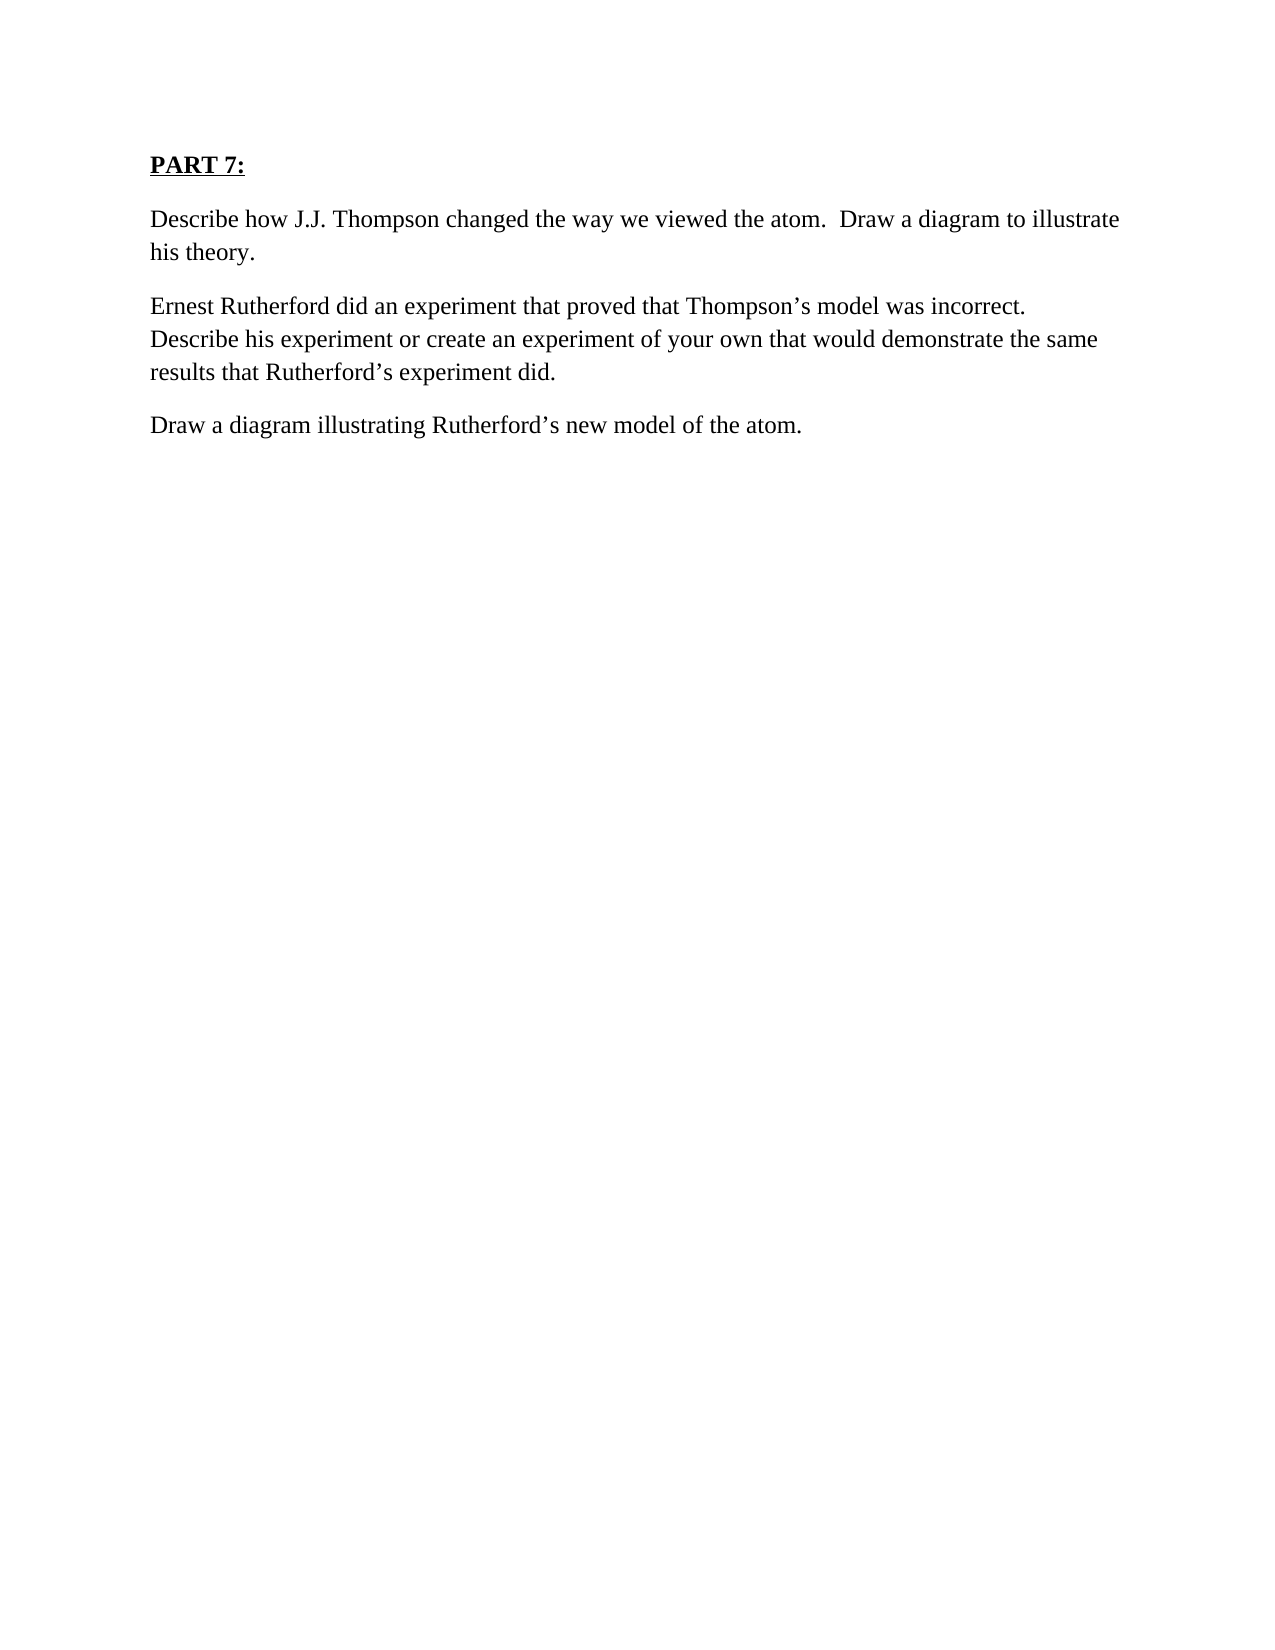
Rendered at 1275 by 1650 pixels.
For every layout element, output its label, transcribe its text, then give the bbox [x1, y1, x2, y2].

text Describe how J.J. Thompson changed the way we viewed the atom. Draw a diagram to illustrate his theory. [150, 204, 1125, 266]
text Ernest Rutherford did an experiment that proved that Thompson’s model was incorrect. Describe his experiment or create an experiment of your own that would demonstrate the same results that Rutherford’s experiment did. [150, 291, 1125, 386]
text Draw a diagram illustrating Rutherford’s new model of the atom. [150, 411, 1125, 439]
text PART 7: [150, 150, 1125, 179]
